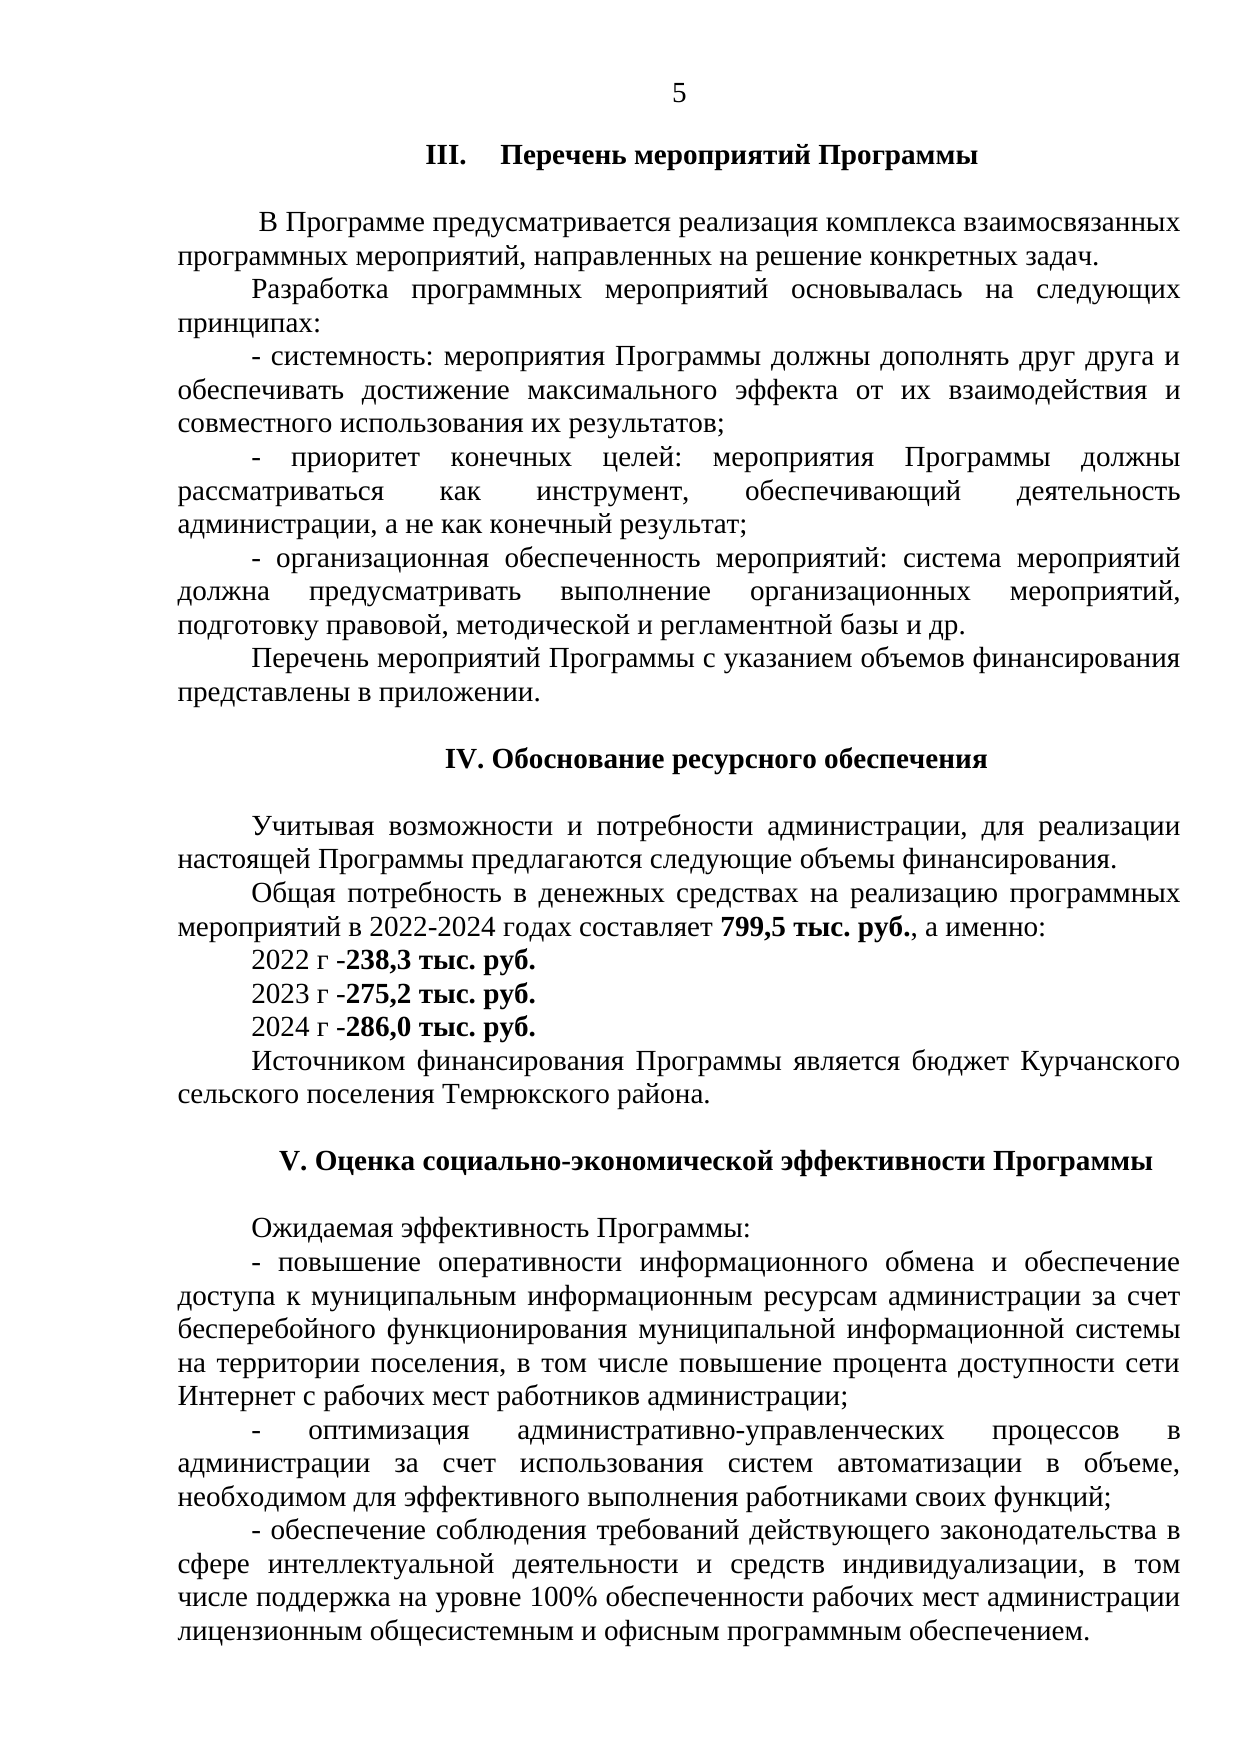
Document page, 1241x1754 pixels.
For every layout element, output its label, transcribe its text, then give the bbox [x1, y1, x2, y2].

text - организационная обеспеченность мероприятий: система мероприятий должна предусматривать выполнение организационных мероприятий, подготовку правовой, методической и регламентной базы и др. [177, 540, 1181, 640]
text 2022 г -238,3 тыс. руб. [177, 942, 1181, 976]
text Перечень мероприятий Программы с указанием объемов финансирования представлены в приложении. [177, 640, 1181, 707]
text Учитывая возможности и потребности администрации, для реализации настоящей Программы предлагаются следующие объемы финансирования. [177, 808, 1181, 875]
text - обеспечение соблюдения требований действующего законодательства в сфере интеллектуальной деятельности и средств индивидуализации, в том числе поддержка на уровне 100% обеспеченности рабочих мест администрации лицензионным общесистемным и офисным программным обеспечением. [177, 1512, 1181, 1647]
text - оптимизация административно-управленческих процессов в администрации за счет использования систем автоматизации в объеме, необходимом для эффективного выполнения работниками своих функций; [177, 1412, 1181, 1512]
text - приоритет конечных целей: мероприятия Программы должны рассматриваться как инструмент, обеспечивающий деятельность администрации, а не как конечный результат; [177, 439, 1181, 540]
text 2024 г -286,0 тыс. руб. [177, 1009, 1181, 1043]
text IV. Обоснование ресурсного обеспечения [177, 741, 1181, 774]
text Ожидаемая эффективность Программы: [177, 1211, 1181, 1244]
text - системность: мероприятия Программы должны дополнять друг друга и обеспечивать достижение максимального эффекта от их взаимодействия и совместного использования их результатов; [177, 338, 1181, 439]
text 2023 г -275,2 тыс. руб. [177, 976, 1181, 1009]
text - повышение оперативности информационного обмена и обеспечение доступа к муниципальным информационным ресурсам администрации за счет бесперебойного функционирования муниципальной информационной системы на территории поселения, в том числе повышение процента доступности сети Интернет с рабочих мест работников администрации; [177, 1244, 1181, 1412]
text В Программе предусматривается реализация комплекса взаимосвязанных программных мероприятий, направленных на решение конкретных задач. [177, 204, 1181, 271]
text Источником финансирования Программы является бюджет Курчанского сельского поселения Темрюкского района. [177, 1043, 1181, 1110]
text V. Оценка социально-экономической эффективности Программы [177, 1143, 1181, 1177]
text Общая потребность в денежных средствах на реализацию программных мероприятий в 2022-2024 годах составляет 799,5 тыс. руб., а именно: [177, 875, 1181, 942]
list Перечень мероприятий Программы [222, 137, 1181, 171]
text Разработка программных мероприятий основывалась на следующих принципах: [177, 271, 1181, 338]
